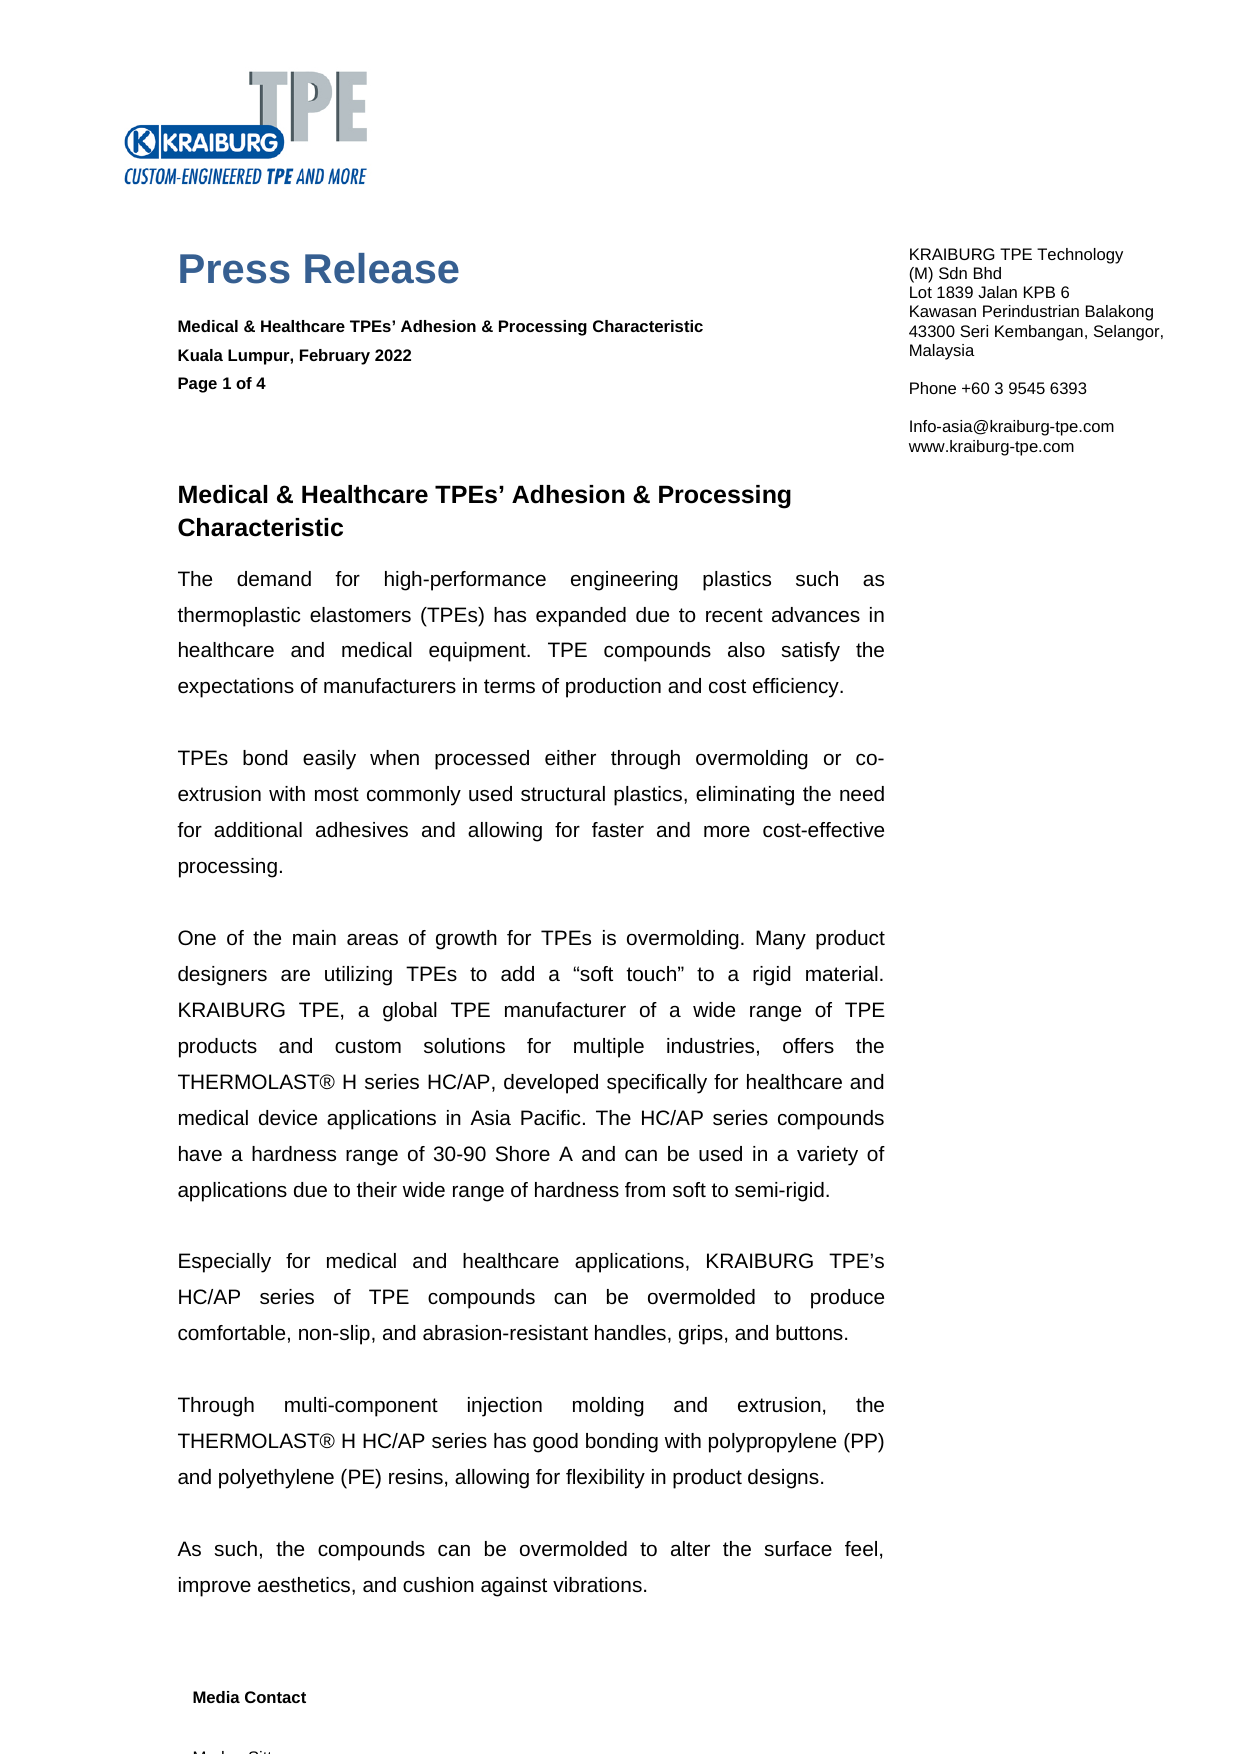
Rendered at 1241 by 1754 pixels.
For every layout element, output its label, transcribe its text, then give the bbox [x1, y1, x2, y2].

text Medical & Healthcare TPEs’ Adhesion & Processing Characteristic [177, 479, 886, 541]
picture [112, 55, 379, 200]
text As such, the compounds can be overmolded to alter the surface feel, improve aesthetics, and cushion against vibrations. [177, 1537, 886, 1597]
text Through multi-component injection molding and extrusion, the THERMOLAST® H HC/AP series has good bonding with polypropylene (PP) and polyethylene (PE) resins, allowing for flexibility in product designs. [177, 1393, 886, 1489]
text One of the main areas of growth for TPEs is overmolding. Many product designers are utilizing TPEs to add a “soft touch” to a rigid material. KRAIBURG TPE, a global TPE manufacturer of a wide range of TPE products and custom solutions for multiple industries, offers the THERMOLAST® H series HC/AP, developed specifically for healthcare and medical device applications in Asia Pacific. The HC/AP series compounds have a hardness range of 30-90 Shore A and can be used in a variety of applications due to their wide range of hardness from soft to semi-rigid. [177, 926, 886, 1201]
text TPEs bond easily when processed either through overmolding or co-extrusion with most commonly used structural plastics, eliminating the need for additional adhesives and allowing for faster and more cost-effective processing. [177, 746, 886, 878]
text Especially for medical and healthcare applications, KRAIBURG TPE’s HC/AP series of TPE compounds can be overmolded to produce comfortable, non-slip, and abrasion-resistant handles, grips, and buttons. [177, 1249, 886, 1345]
text The demand for high-performance engineering plastics such as thermoplastic elastomers (TPEs) has expanded due to recent advances in healthcare and medical equipment. TPE compounds also satisfy the expectations of manufacturers in terms of production and cost efficiency. [177, 566, 886, 698]
